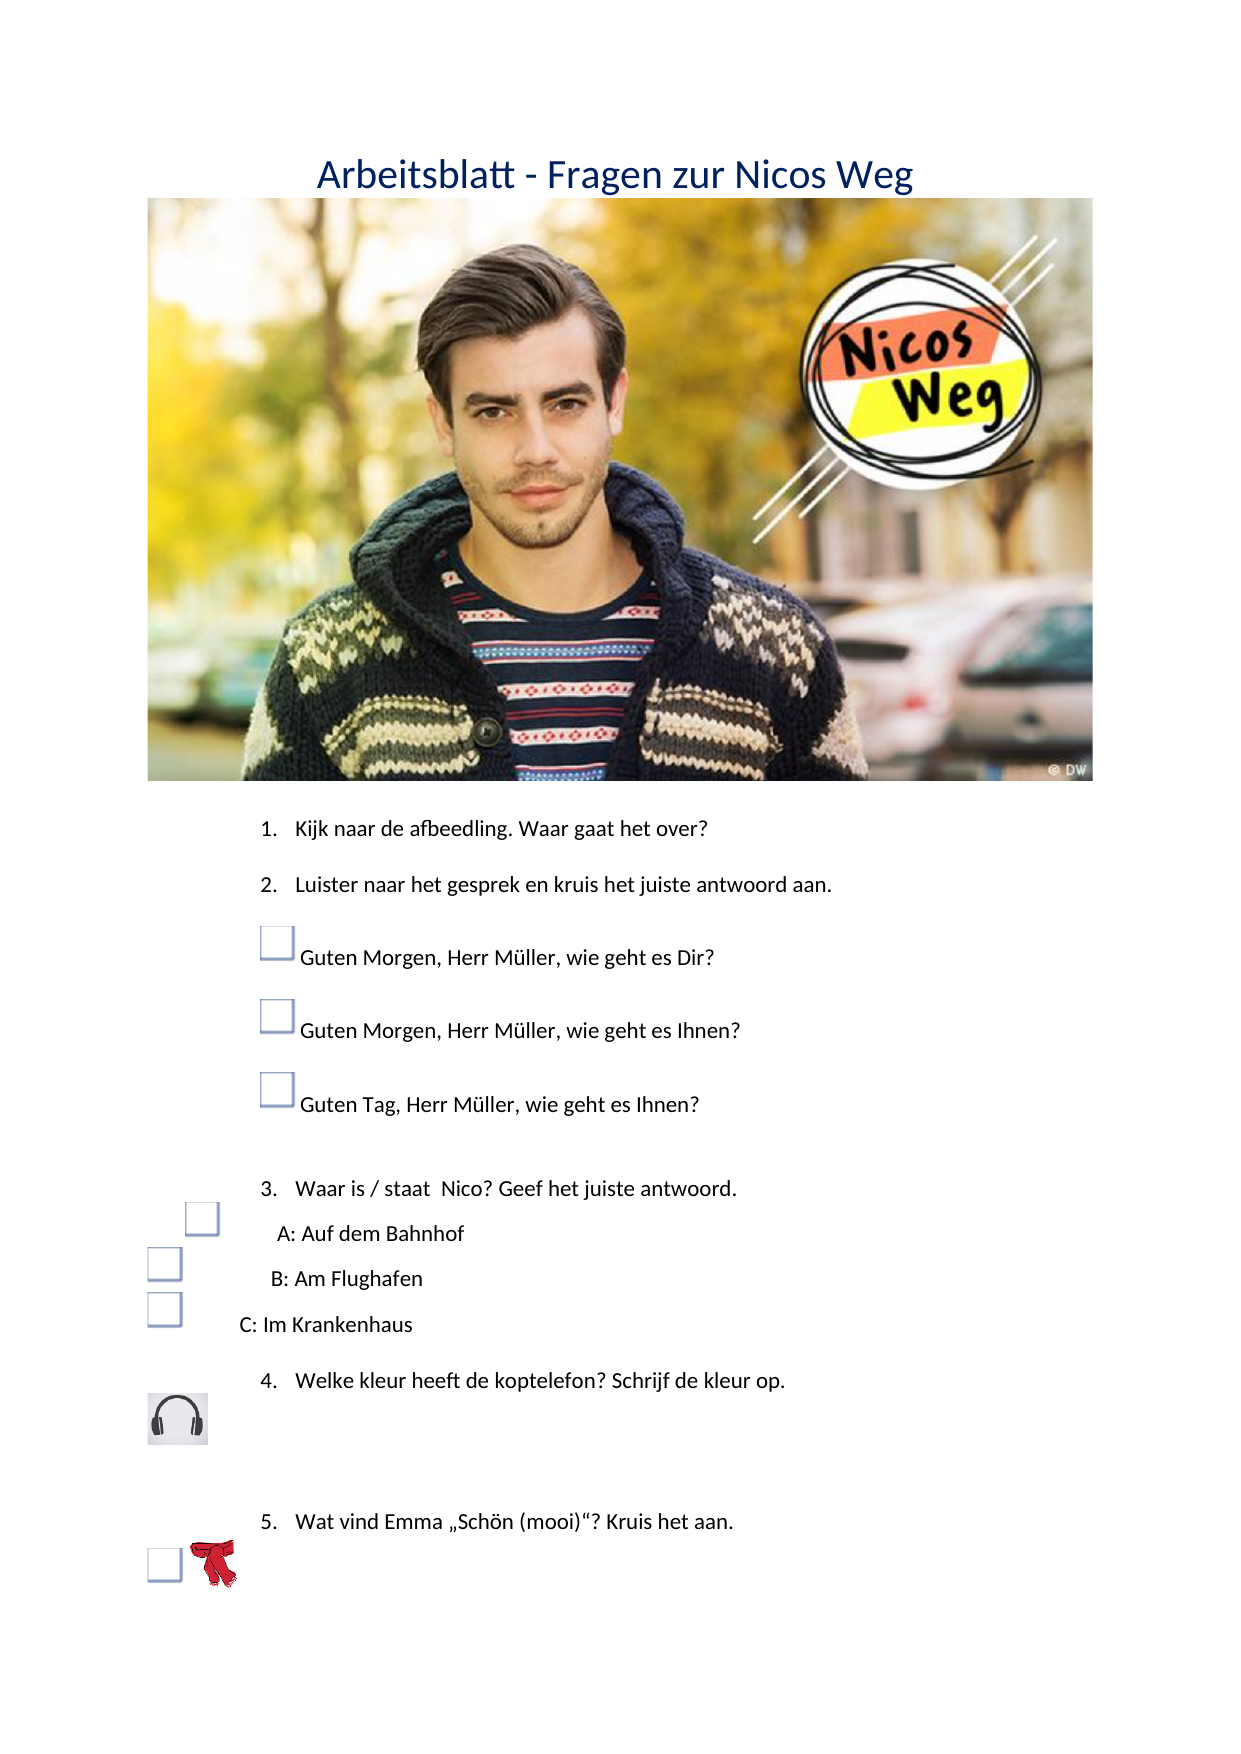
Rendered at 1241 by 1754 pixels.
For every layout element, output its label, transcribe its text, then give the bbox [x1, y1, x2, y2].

list Waar is / staat Nico? Geef het juiste antwoord. [260, 1174, 1093, 1202]
text A: Auf dem Bahnhof [148, 1202, 1093, 1247]
picture [260, 999, 300, 1039]
picture [147, 1247, 188, 1287]
text Guten Morgen, Herr Müller, wie geht es Dir? [260, 926, 1093, 971]
picture [260, 926, 300, 966]
list Wat vind Emma „Schön (mooi)“? Kruis het aan. [260, 1507, 1093, 1536]
list Luister naar het gesprek en kruis het juiste antwoord aan. [260, 870, 1093, 898]
text Arbeitsblatt - Fragen zur Nicos Weg [148, 148, 1093, 198]
picture [147, 198, 1093, 781]
picture [147, 1393, 208, 1445]
picture [147, 1535, 238, 1588]
picture [147, 1292, 188, 1333]
text Guten Tag, Herr Müller, wie geht es Ihnen? [260, 1073, 1093, 1118]
picture [260, 1072, 300, 1113]
list Welke kleur heeft de koptelefon? Schrijf de kleur op. [260, 1366, 1093, 1394]
text B: Am Flughafen [148, 1247, 1093, 1293]
text C: Im Krankenhaus [148, 1293, 1093, 1338]
picture [185, 1202, 225, 1242]
list Kijk naar de afbeedling. Waar gaat het over? [260, 814, 1093, 842]
text Guten Morgen, Herr Müller, wie geht es Ihnen? [260, 999, 1093, 1044]
